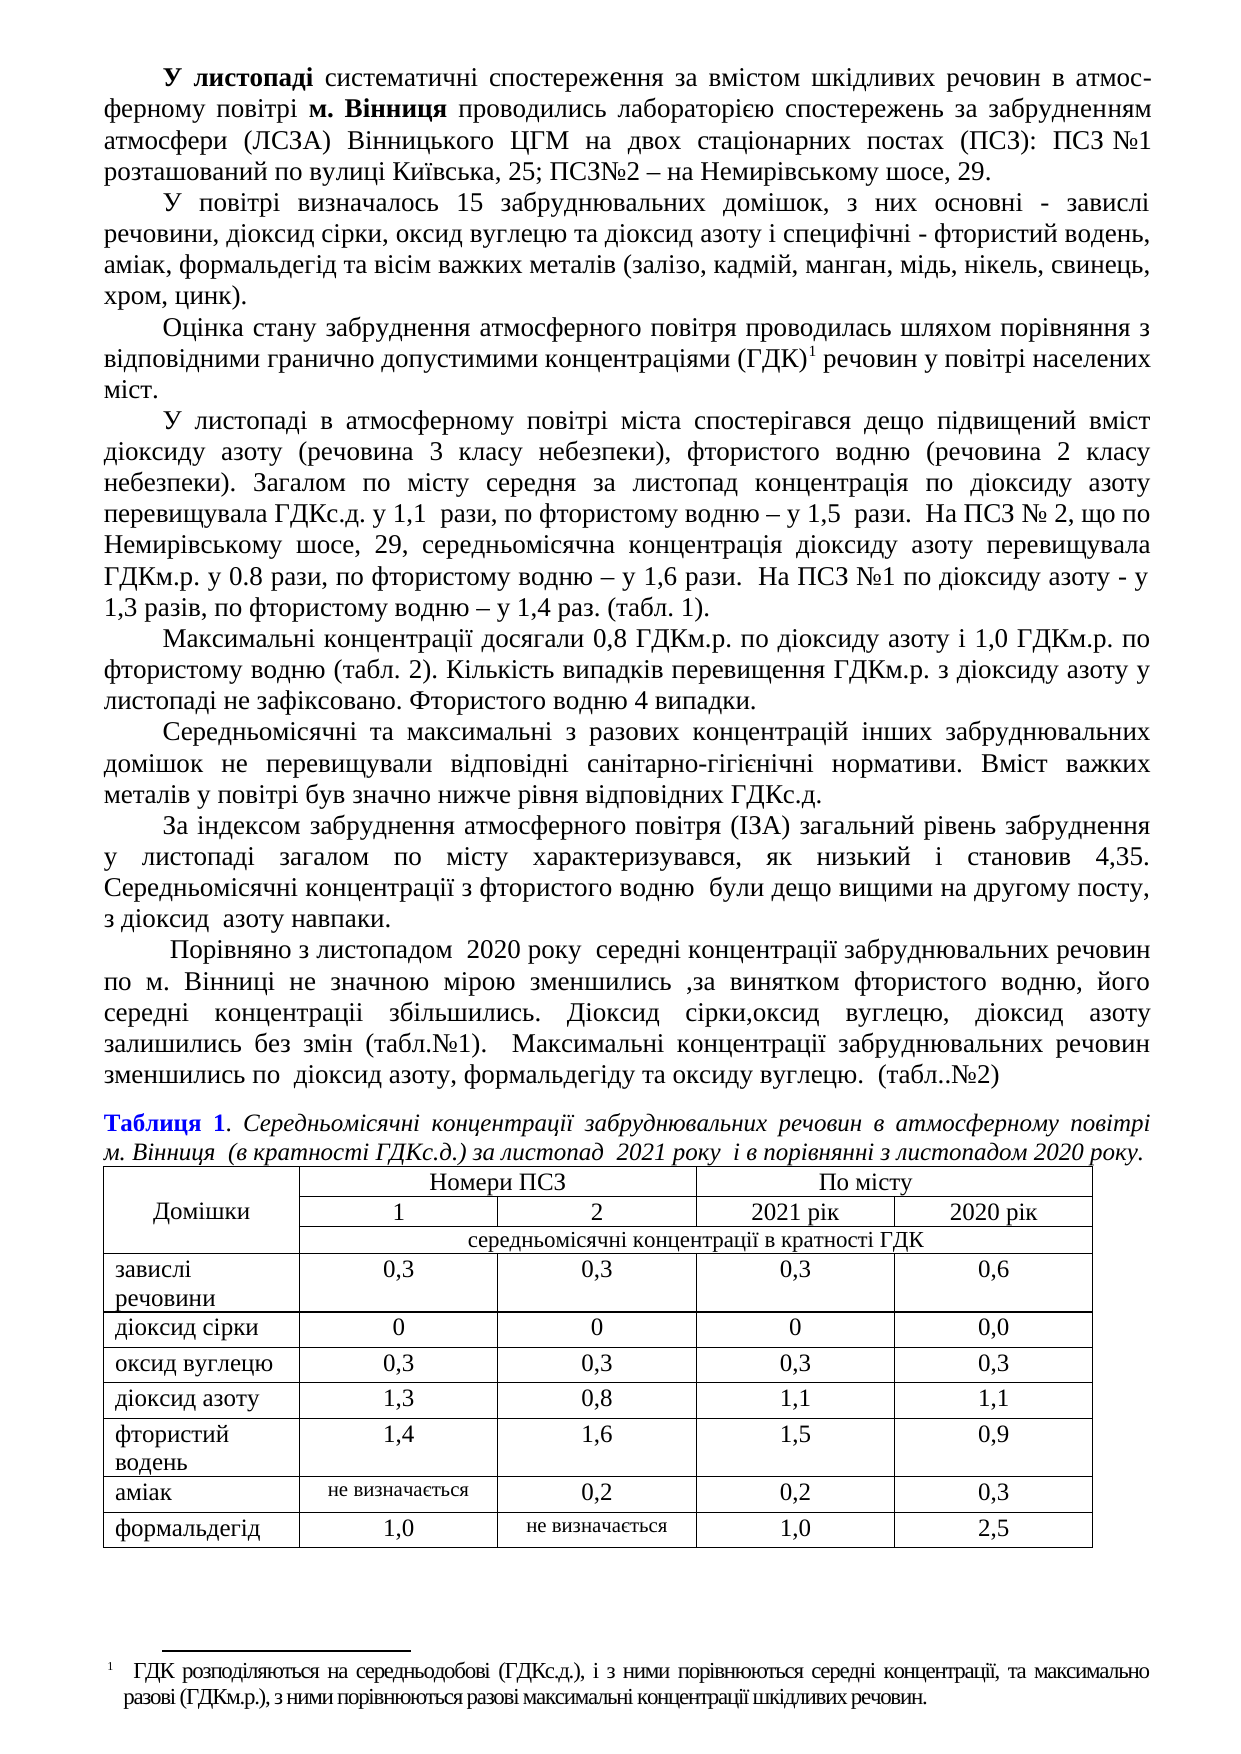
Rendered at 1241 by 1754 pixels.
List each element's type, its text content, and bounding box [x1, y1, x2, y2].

table_cell 0,3 [498, 1254, 696, 1311]
table_cell 0,3 [697, 1348, 894, 1382]
table_cell 0 [300, 1313, 497, 1347]
table_cell 1,1 [697, 1383, 894, 1418]
table_cell 1 [300, 1197, 497, 1226]
table_header Домішки [104, 1167, 299, 1253]
table_header Номери ПСЗ [300, 1167, 696, 1196]
table_cell 0,2 [697, 1477, 894, 1512]
table_cell 2020 рік [895, 1197, 1092, 1226]
table_cell 0 [498, 1313, 696, 1347]
table_cell 0,9 [895, 1419, 1092, 1476]
text За індексом забруднення атмосферного повітря (ІЗА) загальний рівень забруднення у листопаді загалом по місту характеризувався, як низький і становив 4,35. Середньомісячні концентрації з фтористого водню були дещо вищими на другому посту, з діоксид азоту навпаки. [103, 809, 1152, 933]
table_cell 0 [697, 1313, 894, 1347]
table_cell 0,2 [498, 1477, 696, 1512]
table_cell 1,0 [300, 1513, 497, 1547]
text У листопаді в атмосферному повітрі міста спостерігався дещо підвищений вміст діоксиду азоту (речовина 3 класу небезпеки), фтористого водню (речовина 2 класу небезпеки). Загалом по місту середня за листопад концентрація по діоксиду азоту перевищувала ГДКс.д. у 1,1 рази, по фтористому водню – у 1,5 рази. На ПСЗ № 2, що по Немирівському шосе, 29, середньомісячна концентрація діоксиду азоту перевищувала ГДКм.р. у 0.8 рази, по фтористому водню – у 1,6 рази. На ПСЗ №1 по діоксиду азоту - у 1,3 разів, по фтористому водню – у 1,4 раз. (табл. 1). [103, 404, 1152, 622]
table_cell 0,3 [498, 1348, 696, 1382]
table_cell 0,3 [895, 1348, 1092, 1382]
table_cell оксид вуглецю [104, 1348, 299, 1382]
table_cell 1,1 [895, 1383, 1092, 1418]
text У листопаді систематичні спостереження за вмістом шкідливих речовин в атмосферному повітрі м. Вінниця проводились лабораторією спостережень за забрудненням атмосфери (ЛСЗА) Вінницького ЦГМ на двох стаціонарних постах (ПСЗ): ПСЗ №1 розташований по вулиці Київська, 25; ПСЗ№2 – на Немирівському шосе, 29. [103, 59, 1152, 186]
table_cell 1,0 [697, 1513, 894, 1547]
table_cell 0,8 [498, 1383, 696, 1418]
table_cell 1,6 [498, 1419, 696, 1476]
text Таблиця 1. Середньомісячні концентрації забруднювальних речовин в атмосферному повітрі м. Вінниця (в кратності ГДКс.д.) за листопад 2021 року і в порівнянні з листопадом 2020 року. [103, 1108, 1152, 1166]
table_cell завислі речовини [104, 1254, 299, 1311]
table_cell фтористий водень [104, 1419, 299, 1476]
table_cell 0,3 [300, 1348, 497, 1382]
table_cell формальдегід [104, 1513, 299, 1547]
table_cell 0,0 [895, 1313, 1092, 1347]
table_cell 2,5 [895, 1513, 1092, 1547]
text Середньомісячні та максимальні з разових концентрацій інших забруднювальних домішок не перевищували відповідні санітарно-гігієнічні нормативи. Вміст важких металів у повітрі був значно нижче рівня відповідних ГДКс.д. [103, 716, 1152, 809]
table_cell аміак [104, 1477, 299, 1512]
table_cell 1,4 [300, 1419, 497, 1476]
table_cell 2021 рік [697, 1197, 894, 1226]
text Оцінка стану забруднення атмосферного повітря проводилась шляхом порівняння з відповідними гранично допустимими концентраціями (ГДК) речовин у повітрі населених міст. [103, 311, 1152, 404]
table_cell 0,3 [300, 1254, 497, 1311]
table_cell 0,3 [895, 1477, 1092, 1512]
table_cell не визначається [498, 1513, 696, 1547]
table_cell не визначається [300, 1477, 497, 1512]
text Максимальні концентрації досягали 0,8 ГДКм.р. по діоксиду азоту і 1,0 ГДКм.р. по фтористому водню (табл. 2). Кількість випадків перевищення ГДКм.р. з діоксиду азоту у листопаді не зафіксовано. Фтористого водню 4 випадки. [103, 622, 1152, 716]
table_cell 0,6 [895, 1254, 1092, 1311]
table_cell діоксид сірки [104, 1313, 299, 1347]
table_cell діоксид азоту [104, 1383, 299, 1418]
text Порівняно з листопадом 2020 року середні концентрації забруднювальних речовин по м. Вінниці не значною мірою зменшились ,за винятком фтористого водню, його середні концентраціі збільшились. Діоксид сірки,оксид вуглецю, діоксид азоту залишились без змін (табл.№1). Максимальні концентрації забруднювальних речовин зменшились по діоксид азоту, формальдегіду та оксиду вуглецю. (табл..№2) [103, 933, 1152, 1089]
table_cell 1,3 [300, 1383, 497, 1418]
table_cell середньомісячні концентрації в кратності ГДК [300, 1227, 1092, 1253]
table_cell 1,5 [697, 1419, 894, 1476]
text У повітрі визначалось 15 забруднювальних домішок, з них основні - завислі речовини, діоксид сірки, оксид вуглецю та діоксид азоту і специфічні - фтористий водень, аміак, формальдегід та вісім важких металів (залізо, кадмій, манган, мідь, нікель, свинець, хром, цинк). [103, 186, 1152, 311]
table_cell 0,3 [697, 1254, 894, 1311]
table_cell 2 [498, 1197, 696, 1226]
table_header По місту [697, 1167, 1092, 1196]
